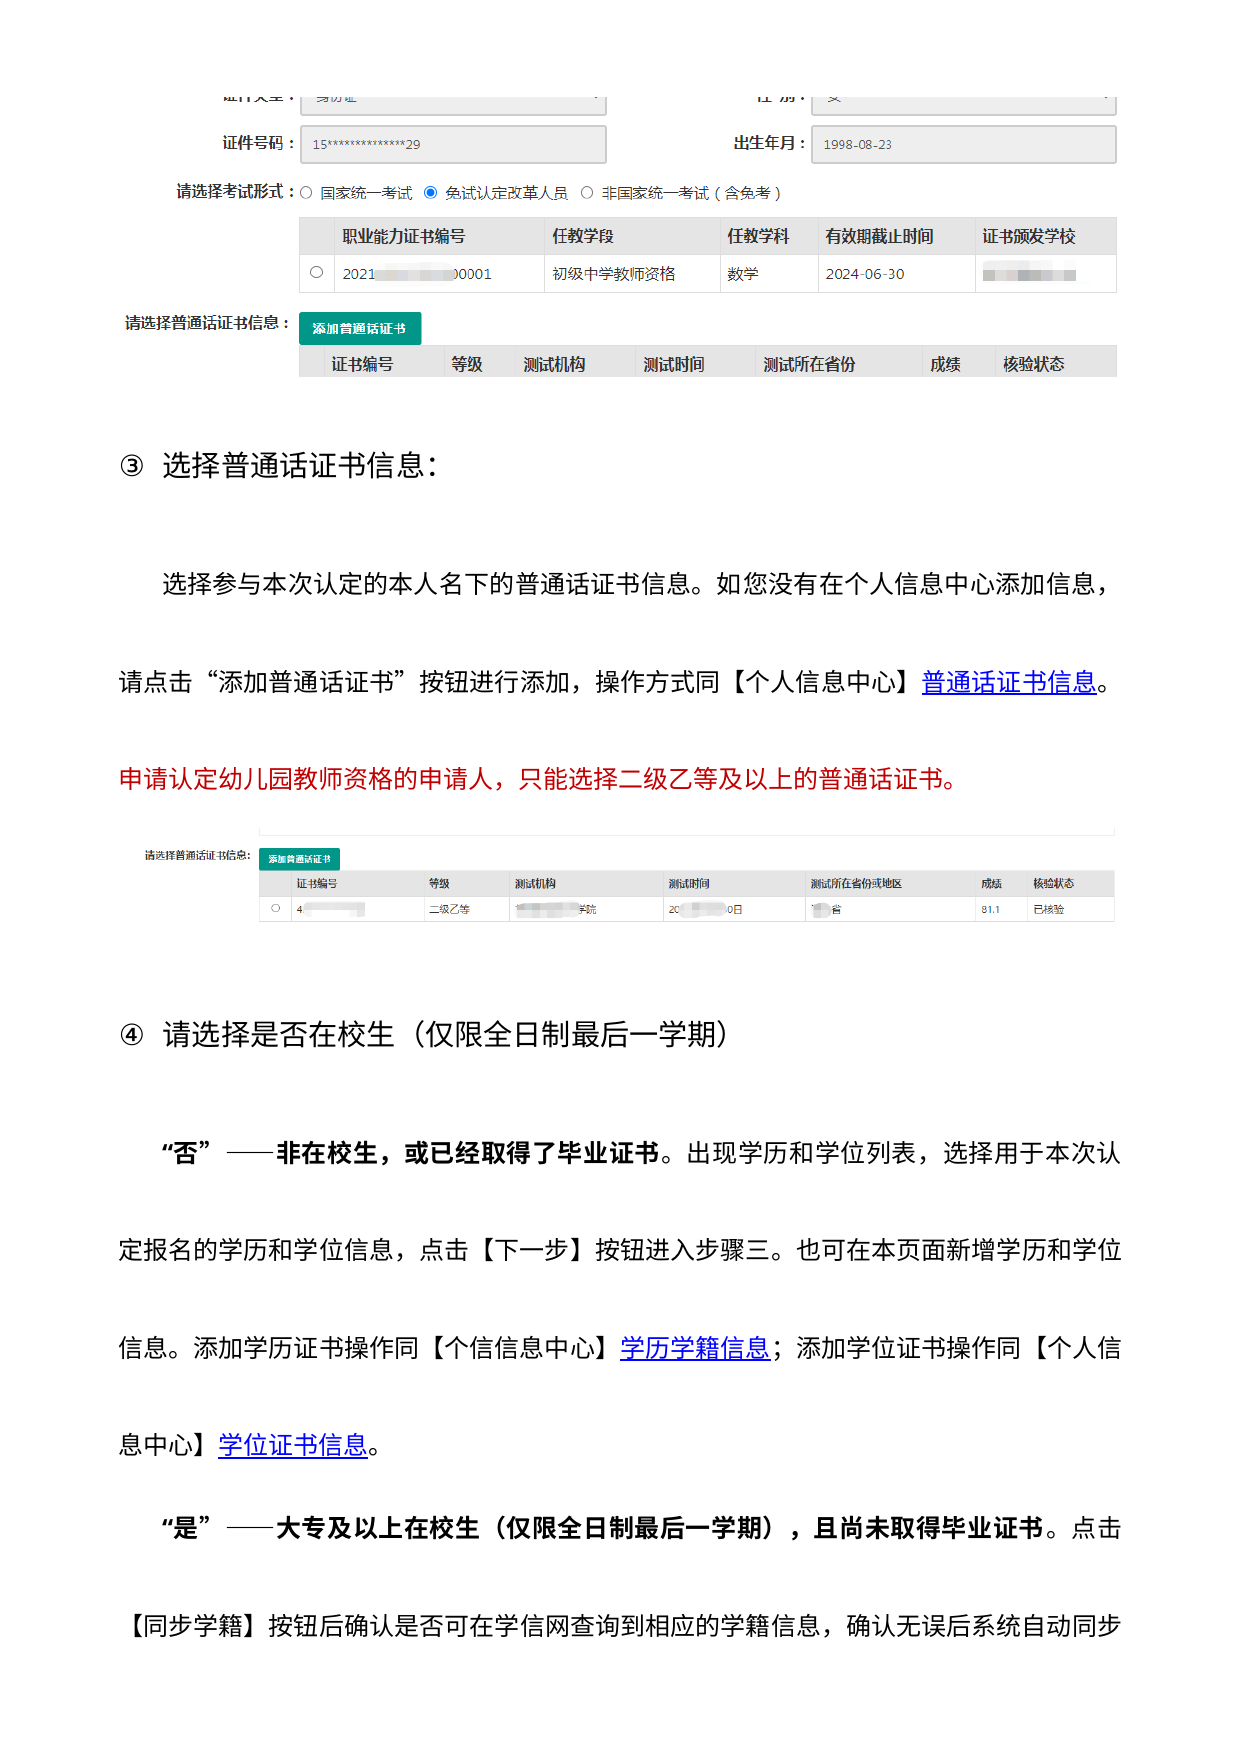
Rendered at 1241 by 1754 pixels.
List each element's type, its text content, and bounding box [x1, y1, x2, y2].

subtitle 选择普通话证书信息： [119, 431, 1122, 496]
picture [118, 97, 1123, 377]
subtitle 请选择是否在校生（仅限全日制最后一学期） [119, 1000, 1122, 1065]
text 选择参与本次认定的本人名下的普通话证书信息。如您没有在个人信息中心添加信息，请点击“添加普通话证书”按钮进行添加，操作方式同【个人信息中心】普通话证书信息。申请认定幼儿园教师资格的申请人，只能选择二级乙等及以上的普通话证书。 [118, 550, 1122, 810]
picture [118, 828, 1123, 931]
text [118, 1494, 1122, 1657]
text “否”——非在校生，或已经取得了毕业证书。出现学历和学位列表，选择用于本次认定报名的学历和学位信息，点击【下一步】按钮进入步骤三。也可在本页面新增学历和学位信息。添加学历证书操作同【个信信息中心】学历学籍信息；添加学位证书操作同【个人信息中心】学位证书信息。 [118, 1119, 1122, 1476]
